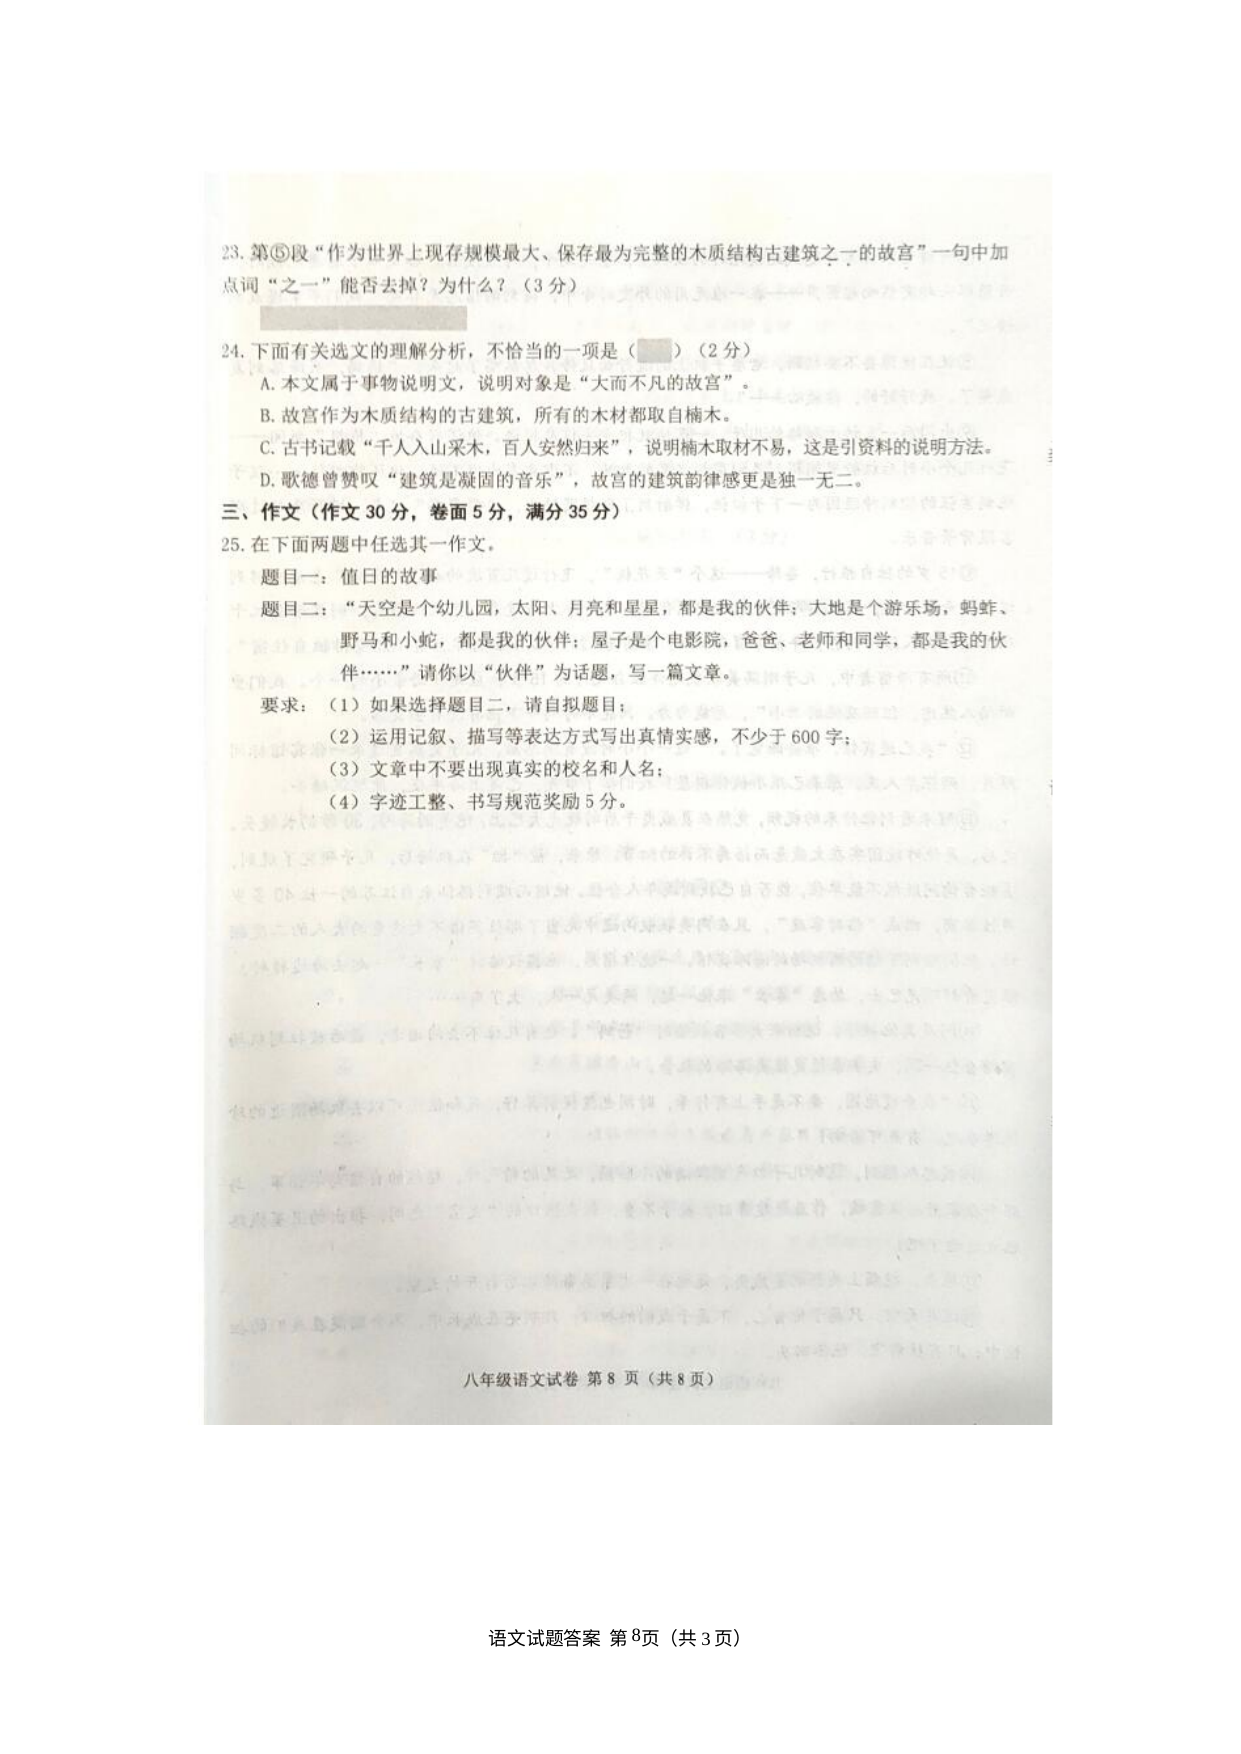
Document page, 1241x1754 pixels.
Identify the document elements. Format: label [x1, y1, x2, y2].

picture [187, 162, 1053, 1425]
